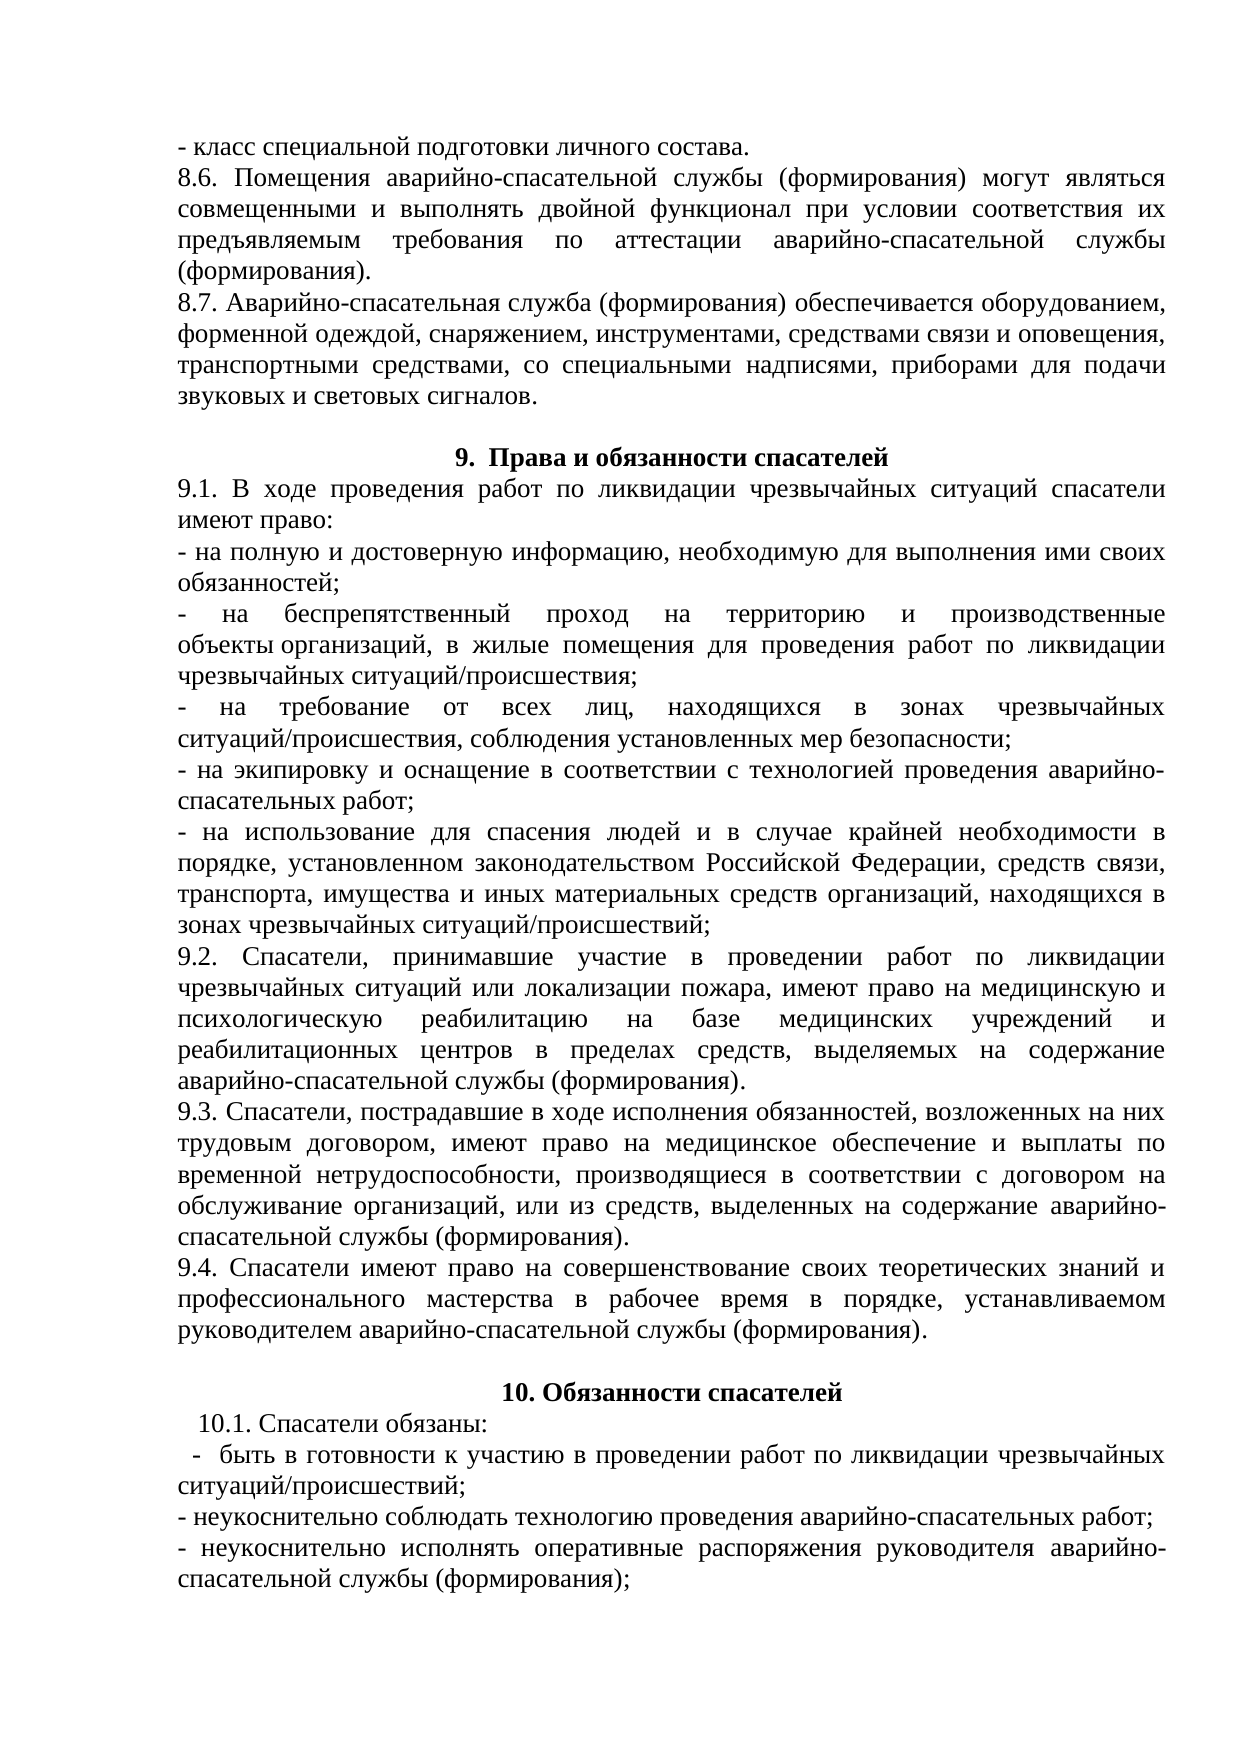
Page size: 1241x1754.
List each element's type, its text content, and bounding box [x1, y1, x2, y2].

text - на требование от всех лиц, находящихся в зонах чрезвычайных ситуаций/происшествия, соблюдения установленных мер безопасности; [177, 691, 1167, 753]
text 9.3. Спасатели, пострадавшие в ходе исполнения обязанностей, возложенных на них трудовым договором, имеют право на медицинское обеспечение и выплаты по временной нетрудоспособности, производящиеся в соответствии с договором на обслуживание организаций, или из средств, выделенных на содержание аварийно-спасательной службы (формирования). [177, 1095, 1167, 1251]
text - неукоснительно исполнять оперативные распоряжения руководителя аварийно-спасательной службы (формирования); [177, 1531, 1167, 1594]
text 9.4. Спасатели имеют право на совершенствование своих теоретических знаний и профессионального мастерства в рабочее время в порядке, устанавливаемом руководителем аварийно-спасательной службы (формирования). [177, 1251, 1167, 1344]
text - неукоснительно соблюдать технологию проведения аварийно-спасательных работ; [177, 1500, 1167, 1531]
text 8.7. Аварийно-спасательная служба (формирования) обеспечивается оборудованием, форменной одеждой, снаряжением, инструментами, средствами связи и оповещения, транспортными средствами, со специальными надписями, приборами для подачи звуковых и световых сигналов. [177, 286, 1167, 410]
text 8.6. Помещения аварийно-спасательной службы (формирования) могут являться совмещенными и выполнять двойной функционал при условии соответствия их предъявляемым требования по аттестации аварийно-спасательной службы (формирования). [177, 161, 1167, 286]
text - на полную и достоверную информацию, необходимую для выполнения ими своих обязанностей; [177, 535, 1167, 597]
text - на беспрепятственный проход на территорию и производственные объекты организаций, в жилые помещения для проведения работ по ликвидации чрезвычайных ситуаций/происшествия; [177, 597, 1167, 691]
text 10. Обязанности спасателей [177, 1376, 1167, 1407]
text - на экипировку и оснащение в соответствии с технологией проведения аварийно-спасательных работ; [177, 753, 1167, 815]
text 9. Права и обязанности спасателей [177, 441, 1167, 472]
text - быть в готовности к участию в проведении работ по ликвидации чрезвычайных ситуаций/происшествий; [177, 1438, 1167, 1500]
text 9.2. Спасатели, принимавшие участие в проведении работ по ликвидации чрезвычайных ситуаций или локализации пожара, имеют право на медицинскую и психологическую реабилитацию на базе медицинских учреждений и реабилитационных центров в пределах средств, выделяемых на содержание аварийно-спасательной службы (формирования). [177, 940, 1167, 1095]
text - класс специальной подготовки личного состава. [177, 130, 1167, 161]
text - на использование для спасения людей и в случае крайней необходимости в порядке, установленном законодательством Российской Федерации, средств связи, транспорта, имущества и иных материальных средств организаций, находящихся в зонах чрезвычайных ситуаций/происшествий; [177, 815, 1167, 940]
text 10.1. Спасатели обязаны: [177, 1407, 1167, 1438]
text 9.1. В ходе проведения работ по ликвидации чрезвычайных ситуаций спасатели имеют право: [177, 472, 1167, 535]
